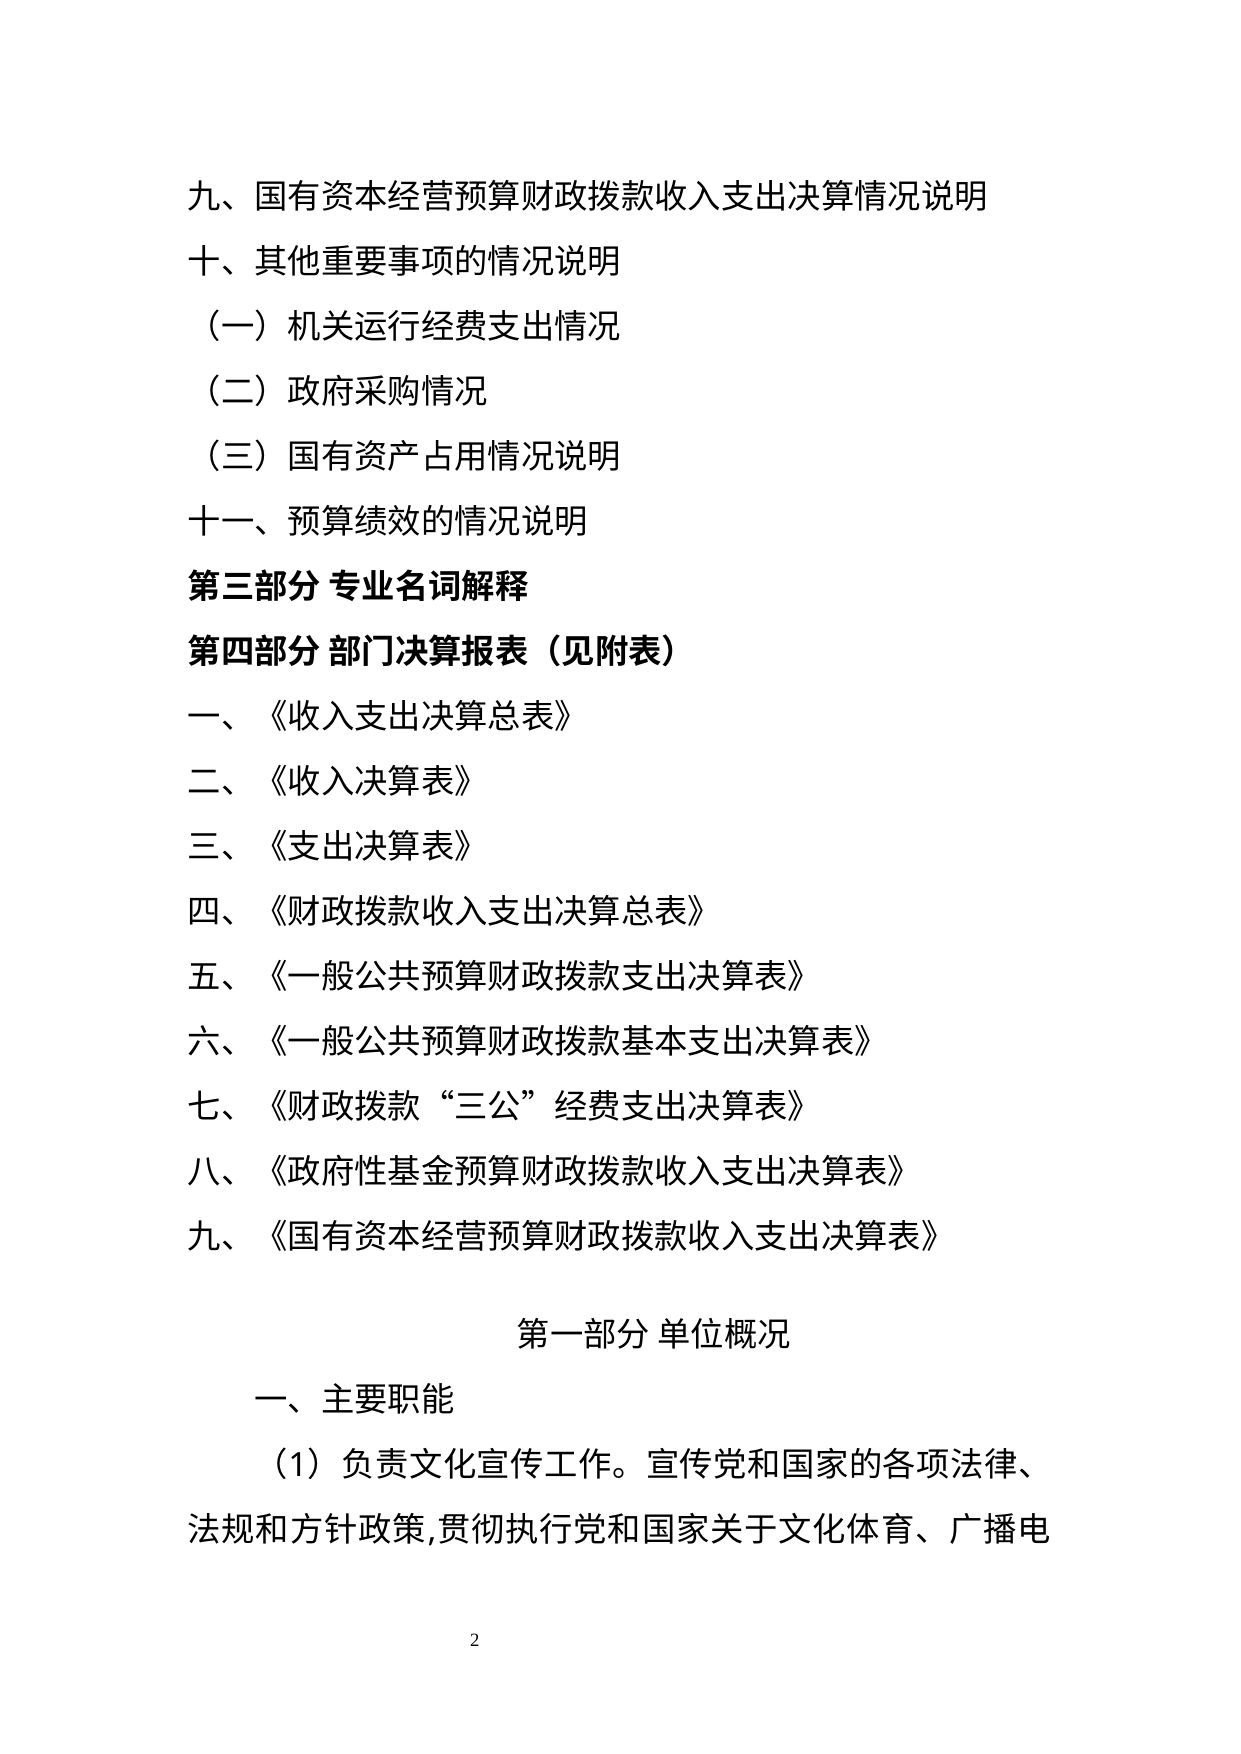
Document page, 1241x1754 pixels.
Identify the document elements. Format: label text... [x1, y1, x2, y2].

text 一、主要职能 [187, 1364, 1053, 1429]
text 五、《一般公共预算财政拨款支出决算表》 [187, 942, 1053, 1007]
text 第三部分 专业名词解释 [187, 552, 1053, 617]
text 二、《收入决算表》 [187, 747, 1053, 812]
text （二）政府采购情况 [187, 357, 1053, 422]
text 十一、预算绩效的情况说明 [187, 487, 1053, 552]
text 八、《政府性基金预算财政拨款收入支出决算表》 [187, 1137, 1053, 1202]
text 第一部分 单位概况 [187, 1299, 1053, 1364]
text 七、《财政拨款“三公”经费支出决算表》 [187, 1072, 1053, 1137]
text （一）机关运行经费支出情况 [187, 292, 1053, 357]
text 九、《国有资本经营预算财政拨款收入支出决算表》 [187, 1202, 1053, 1267]
text 九、国有资本经营预算财政拨款收入支出决算情况说明 [187, 162, 1053, 227]
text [187, 1429, 1053, 1559]
text （三）国有资产占用情况说明 [187, 422, 1053, 487]
text 第四部分 部门决算报表（见附表） [187, 617, 1053, 682]
text 十、其他重要事项的情况说明 [187, 227, 1053, 292]
text 六、《一般公共预算财政拨款基本支出决算表》 [187, 1007, 1053, 1072]
text 四、《财政拨款收入支出决算总表》 [187, 877, 1053, 942]
text 三、《支出决算表》 [187, 812, 1053, 877]
text 一、《收入支出决算总表》 [187, 682, 1053, 747]
